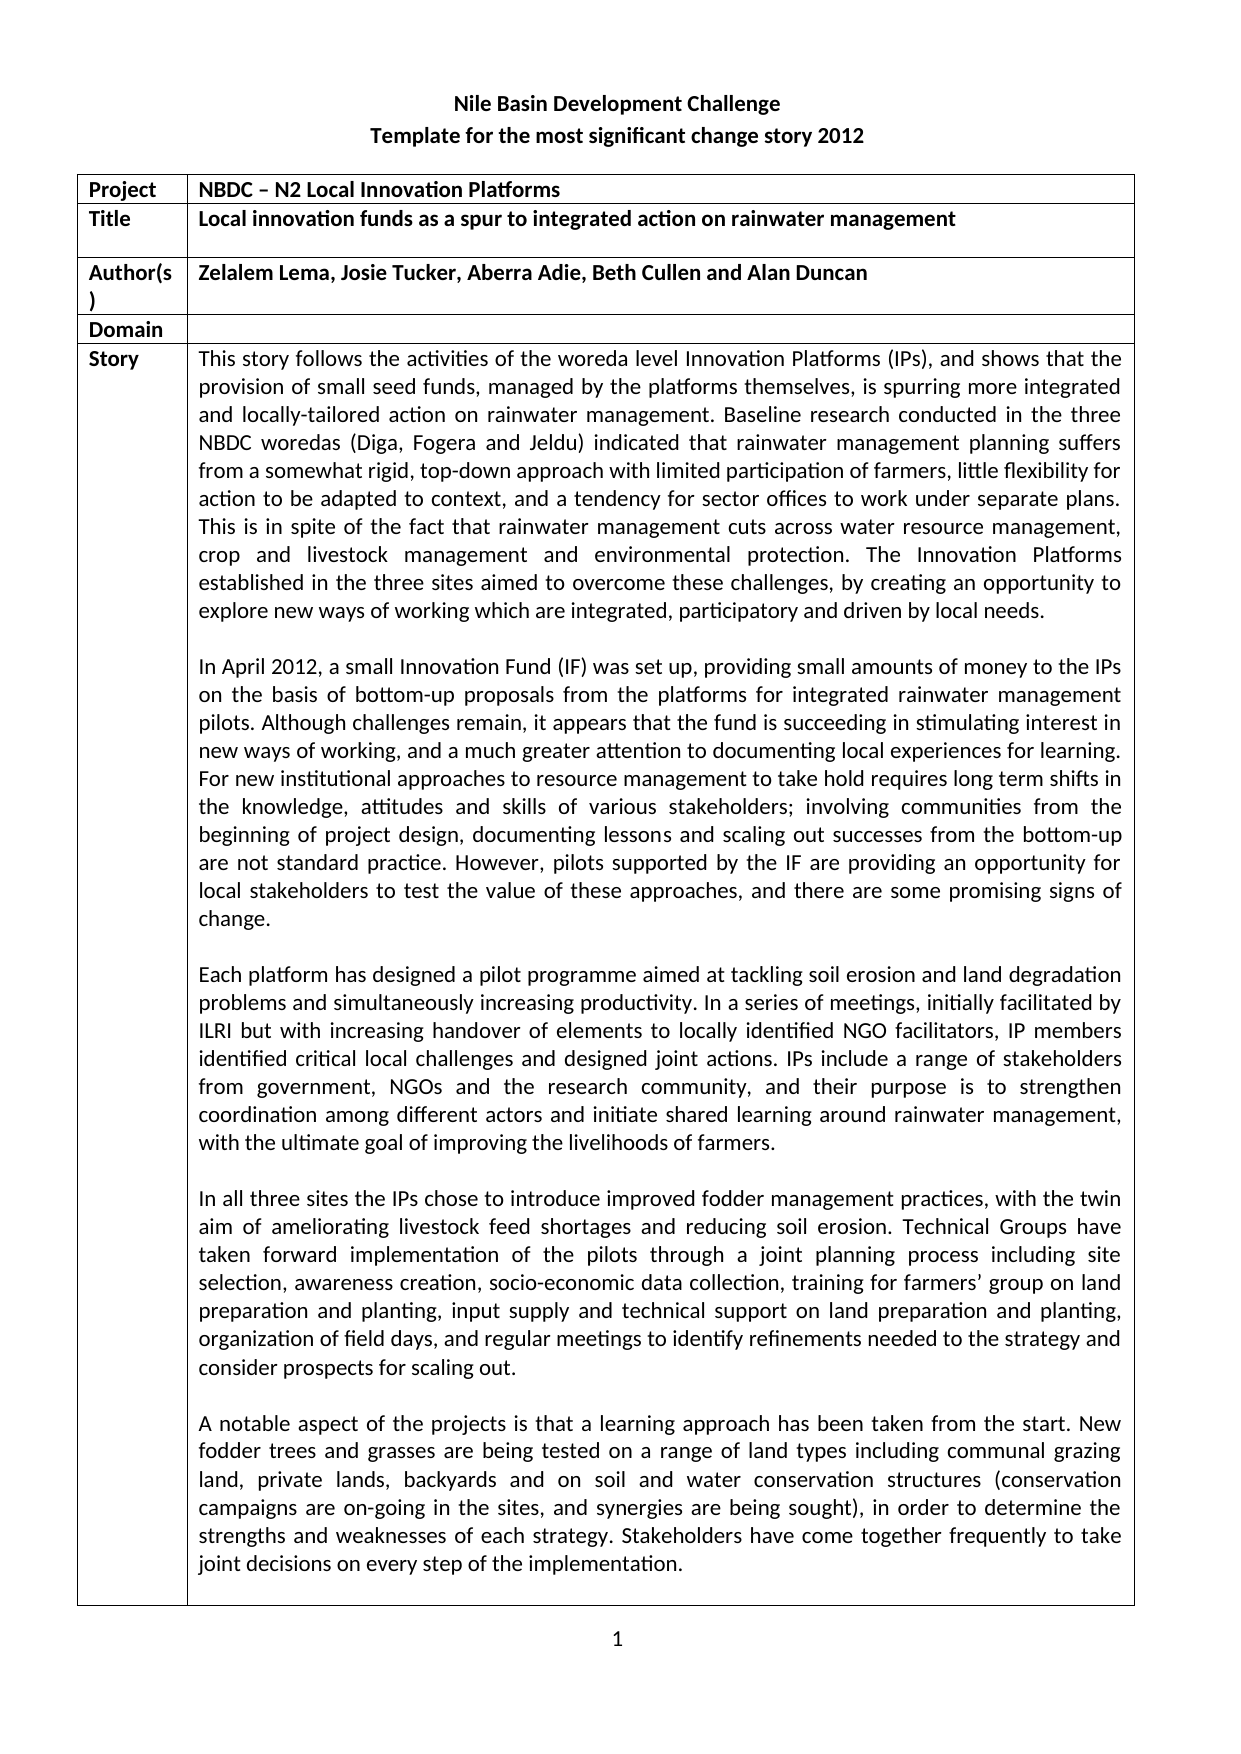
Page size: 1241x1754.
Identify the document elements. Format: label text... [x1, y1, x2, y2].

table_cell Local innovation funds as a spur to integrated action on rainwater management [188, 204, 1134, 257]
table_header NBDC – N2 Local Innovation Platforms [188, 175, 1134, 203]
table_cell [188, 315, 1134, 343]
table_cell Zelalem Lema, Josie Tucker, Aberra Adie, Beth Cullen and Alan Duncan [188, 258, 1134, 314]
table_cell Author(s) [78, 258, 187, 314]
table_header Project [78, 175, 187, 203]
table_cell Story [78, 344, 187, 1605]
text Nile Basin Development Challenge [89, 89, 1146, 117]
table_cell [188, 344, 1134, 1605]
table_cell Title [78, 204, 187, 257]
table_cell Domain [78, 315, 187, 343]
text Template for the most significant change story 2012 [89, 121, 1146, 149]
